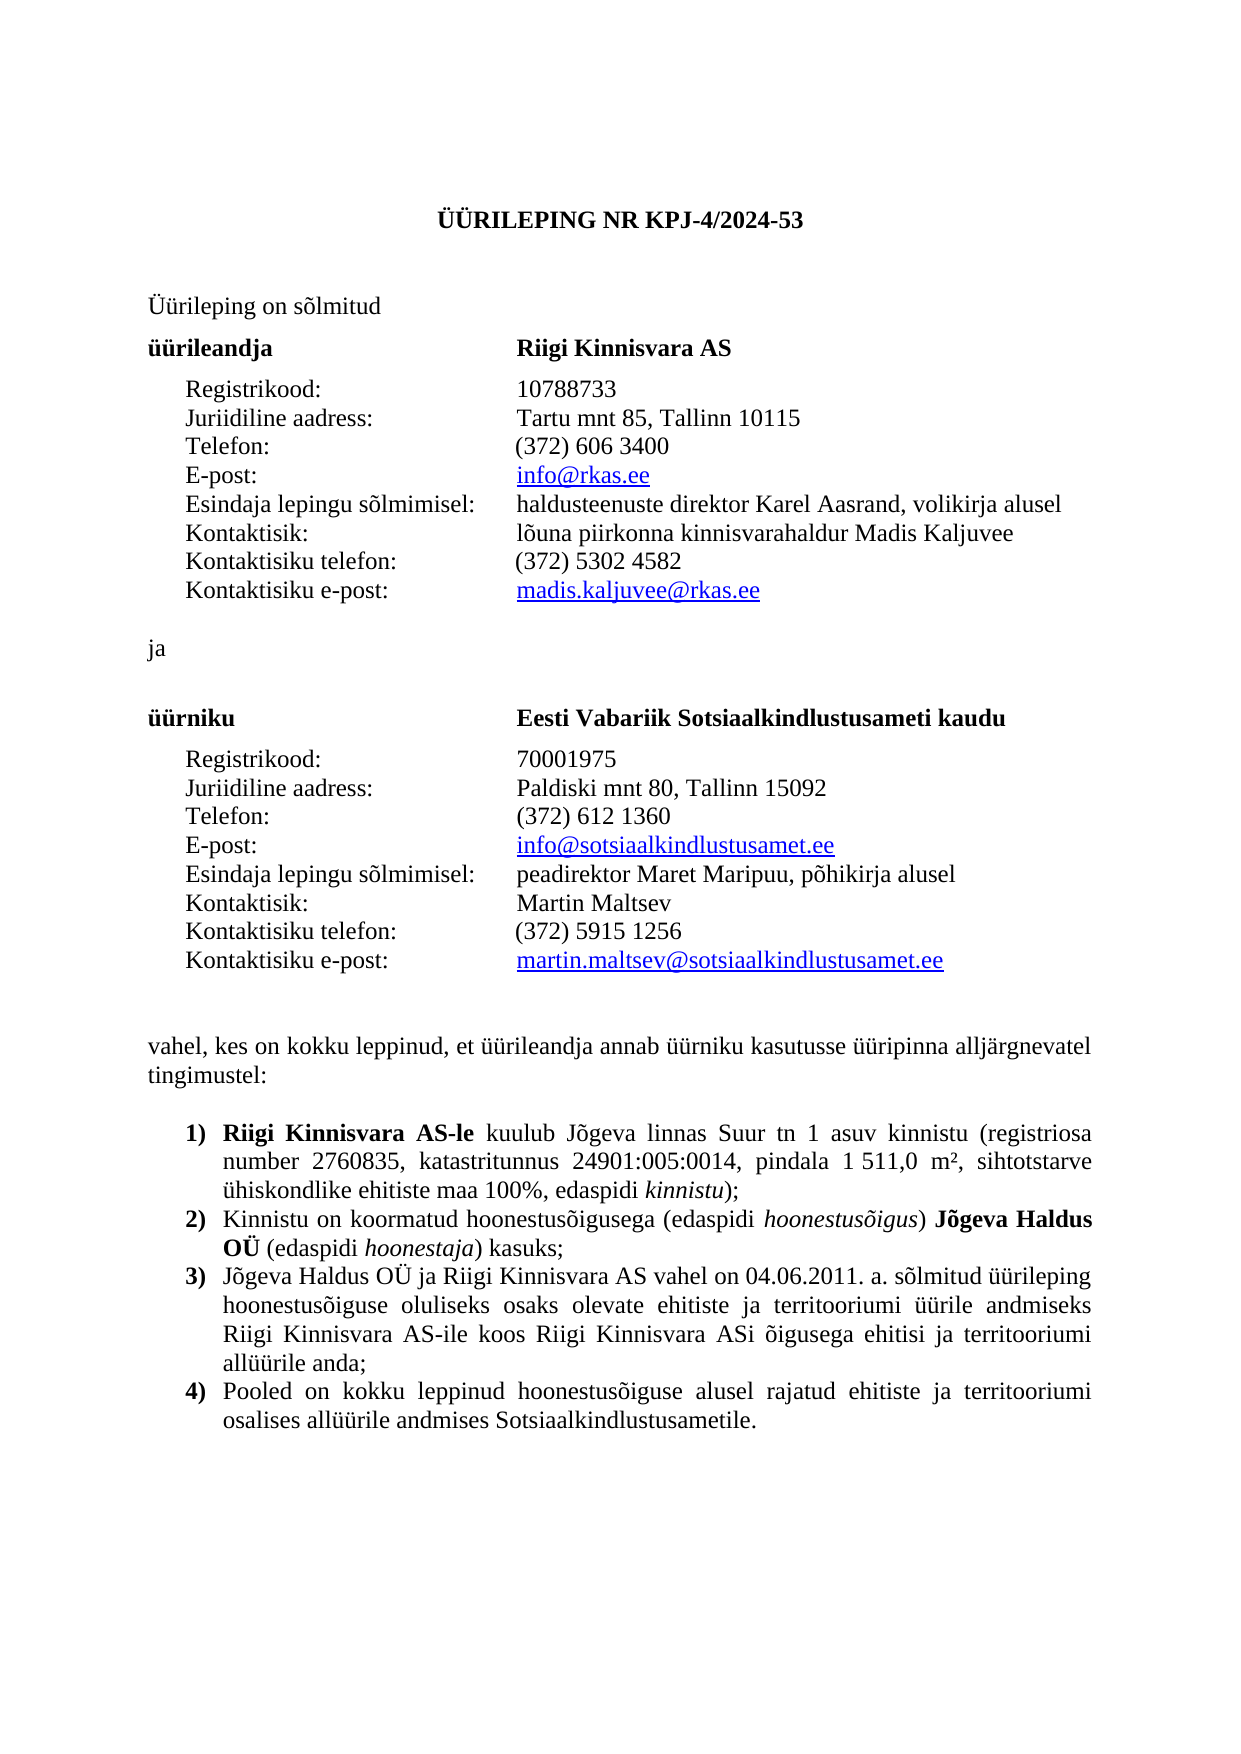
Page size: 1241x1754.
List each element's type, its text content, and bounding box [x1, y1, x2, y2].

text üürniku Eesti Vabariik Sotsiaalkindlustusameti kaudu [148, 703, 1092, 731]
text Esindaja lepingu sõlmimisel: haldusteenuste direktor Karel Aasrand, volikirja alusel [148, 489, 1092, 518]
text Telefon: (372) 612 1360 [148, 801, 1092, 830]
text Esindaja lepingu sõlmimisel: peadirektor Maret Maripuu, põhikirja alusel [148, 859, 1092, 888]
list Pooled on kokku leppinud hoonestusõiguse alusel rajatud ehitiste ja territooriumi osalises allüürile andmises Sotsiaalkindlustusametile. [185, 1376, 1092, 1434]
text ja [148, 633, 1092, 661]
text Juriidiline aadress: Paldiski mnt 80, Tallinn 15092 [148, 773, 1092, 801]
list Kinnistu on koormatud hoonestusõigusega (edaspidi hoonestusõigus) Jõgeva Haldus OÜ (edaspidi hoonestaja) kasuks; [185, 1204, 1092, 1261]
text Kontaktisiku e-post: martin.maltsev@sotsiaalkindlustusamet.ee [148, 945, 1092, 974]
text Kontaktisiku e-post: madis.kaljuvee@rkas.ee [148, 575, 1092, 604]
list Jõgeva Haldus OÜ ja Riigi Kinnisvara AS vahel on 04.06.2011. a. sõlmitud üürileping hoonestusõiguse oluliseks osaks olevate ehitiste ja territooriumi üürile andmiseks Riigi Kinnisvara AS-ile koos Riigi Kinnisvara ASi õigusega ehitisi ja territooriumi allüürile anda; [185, 1261, 1092, 1376]
text Registrikood: 10788733 [185, 374, 1092, 403]
list Riigi Kinnisvara AS-le kuulub Jõgeva linnas Suur tn 1 asuv kinnistu (registriosa number 2760835, katastritunnus 24901:005:0014, pindala 1 511,0 m², sihtotstarve ühiskondlike ehitiste maa 100%, edaspidi kinnistu); [185, 1118, 1092, 1204]
text Telefon: (372) 606 3400 [148, 431, 1092, 460]
text Registrikood: 70001975 [148, 744, 1092, 773]
text Kontaktisik: lõuna piirkonna kinnisvarahaldur Madis Kaljuvee [148, 518, 1092, 546]
text üürileandja Riigi Kinnisvara AS [148, 333, 1092, 361]
text Kontaktisik: Martin Maltsev [148, 888, 1092, 916]
text vahel, kes on kokku leppinud, et üürileandja annab üürniku kasutusse üüripinna alljärgnevatel tingimustel: [148, 1031, 1092, 1089]
text ÜÜRILEPING NR KPJ-4/2024-53 [148, 205, 1092, 234]
text Kontaktisiku telefon: (372) 5915 1256 [148, 916, 1092, 945]
text Juriidiline aadress: Tartu mnt 85, Tallinn 10115 [148, 403, 1092, 431]
text E-post: info@sotsiaalkindlustusamet.ee [148, 830, 1092, 859]
text Üürileping on sõlmitud [148, 291, 1092, 320]
text Kontaktisiku telefon: (372) 5302 4582 [148, 546, 1092, 575]
text E-post: info@rkas.ee [148, 460, 1092, 489]
